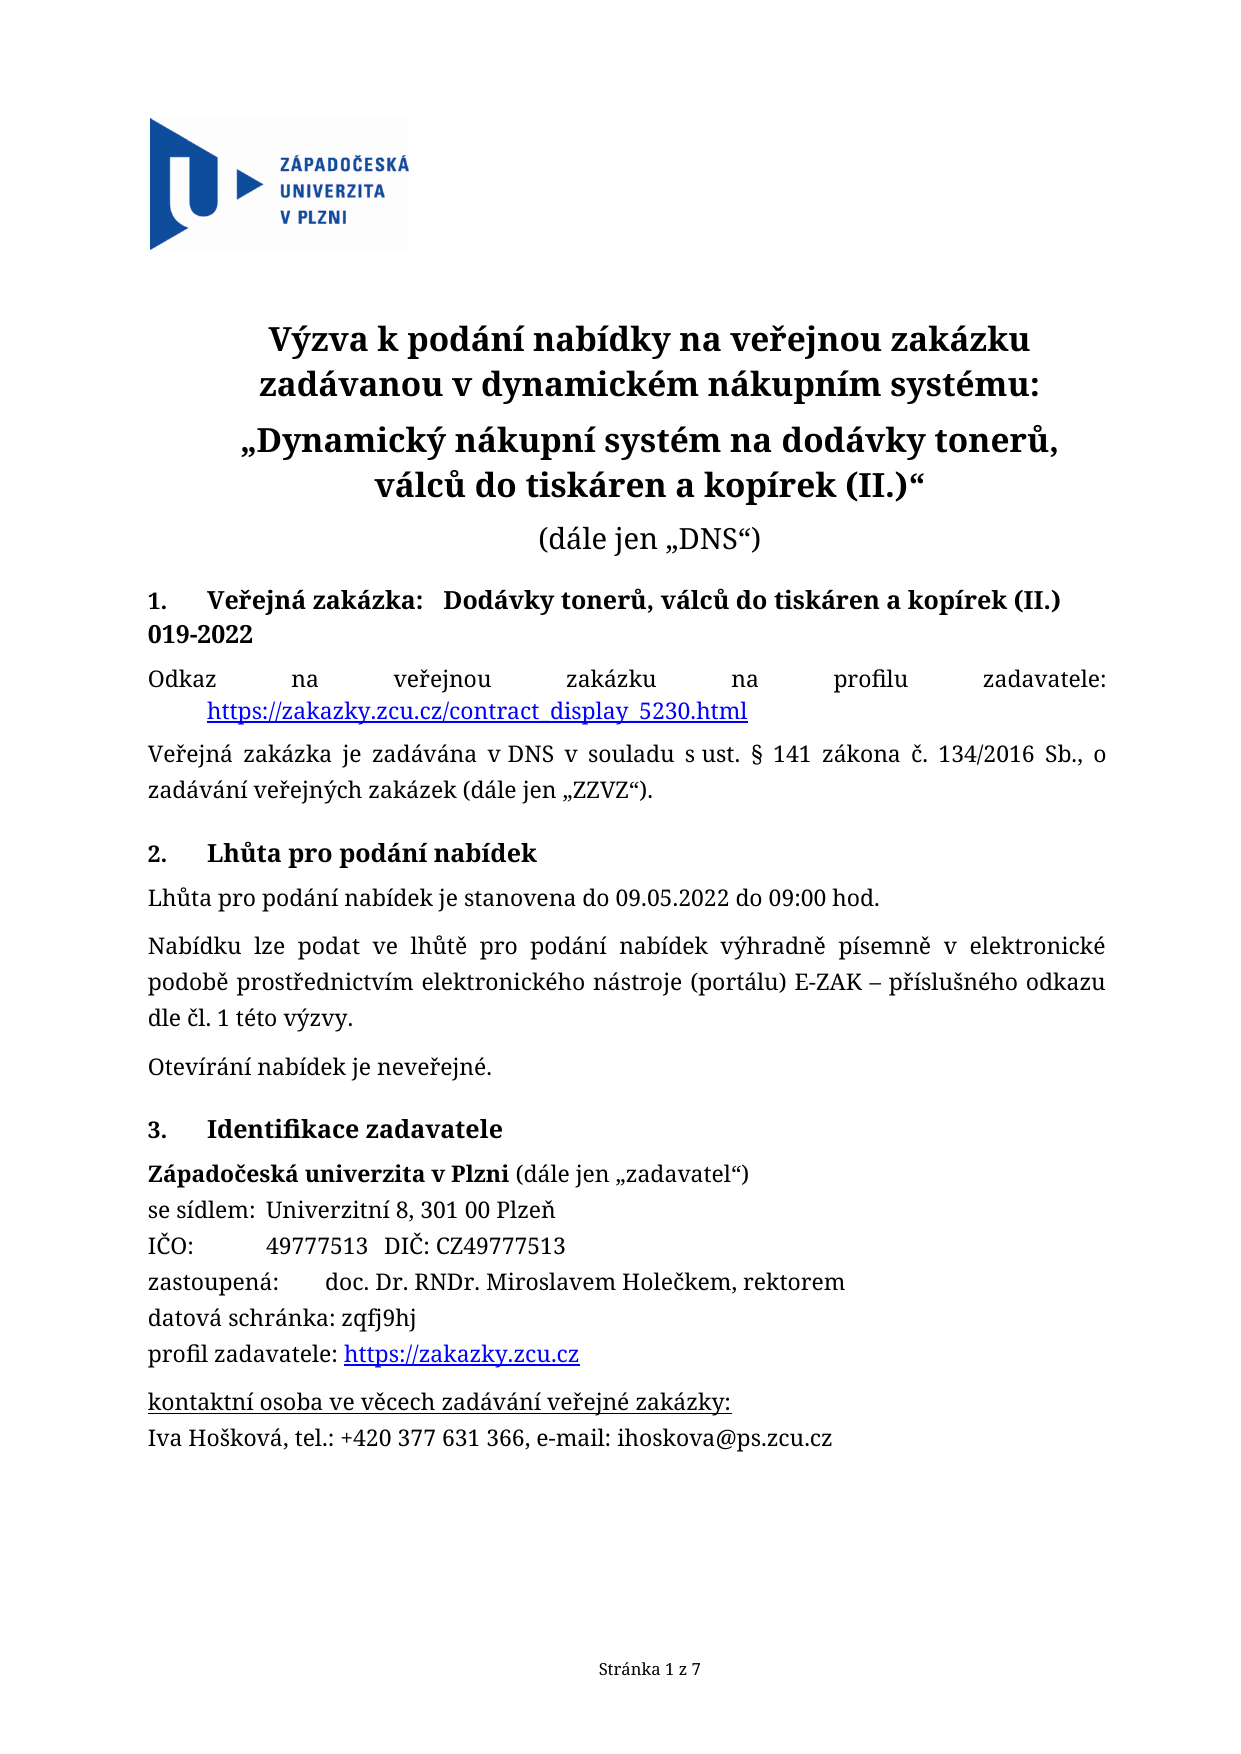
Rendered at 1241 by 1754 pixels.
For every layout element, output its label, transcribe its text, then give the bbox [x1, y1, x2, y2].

text (dále jen „DNS“) [192, 518, 1107, 558]
text Iva Hošková, tel.: +420 377 631 366, e-mail: ihoskova@ps.zcu.cz [148, 1422, 1107, 1453]
text profil zadavatele: https://zakazky.zcu.cz [148, 1338, 1107, 1369]
text Výzva k podání nabídky na veřejnou zakázku zadávanou v dynamickém nákupním systému: [192, 316, 1107, 406]
text Otevírání nabídek je neveřejné. [148, 1051, 1107, 1082]
text zastoupená: doc. Dr. RNDr. Miroslavem Holečkem, rektorem [148, 1266, 1107, 1297]
text Veřejná zakázka je zadávána v DNS v souladu s ust. § 141 zákona č. 134/2016 Sb., o zadávání veřejných zakázek (dále jen „ZZVZ“). [148, 738, 1107, 806]
text se sídlem: Univerzitní 8, 301 00 Plzeň [148, 1194, 1107, 1225]
text Odkaz na veřejnou zakázku na profilu zadavatele: https://zakazky.zcu.cz/contract_display_5230.html [148, 663, 1107, 726]
text datová schránka: zqfj9hj [148, 1302, 1107, 1333]
text Západočeská univerzita v Plzni (dále jen „zadavatel“) [148, 1158, 1107, 1189]
text kontaktní osoba ve věcech zadávání veřejné zakázky: [148, 1386, 1107, 1417]
subtitle Veřejná zakázka: Dodávky tonerů, válců do tiskáren a kopírek (II.) 019-2022 [148, 583, 1107, 651]
subtitle Identifikace zadavatele [148, 1112, 1107, 1146]
picture [150, 118, 409, 250]
subtitle Lhůta pro podání nabídek [148, 835, 1107, 869]
text „Dynamický nákupní systém na dodávky tonerů, válců do tiskáren a kopírek (II.)“ [192, 417, 1107, 508]
text Lhůta pro podání nabídek je stanovena do 09.05.2022 do 09:00 hod. [148, 882, 1107, 913]
text IČO: 49777513 DIČ: CZ49777513 [148, 1230, 1107, 1261]
text Nabídku lze podat ve lhůtě pro podání nabídek výhradně písemně v elektronické podobě prostřednictvím elektronického nástroje (portálu) E-ZAK – příslušného odkazu dle čl. 1 této výzvy. [148, 930, 1107, 1033]
